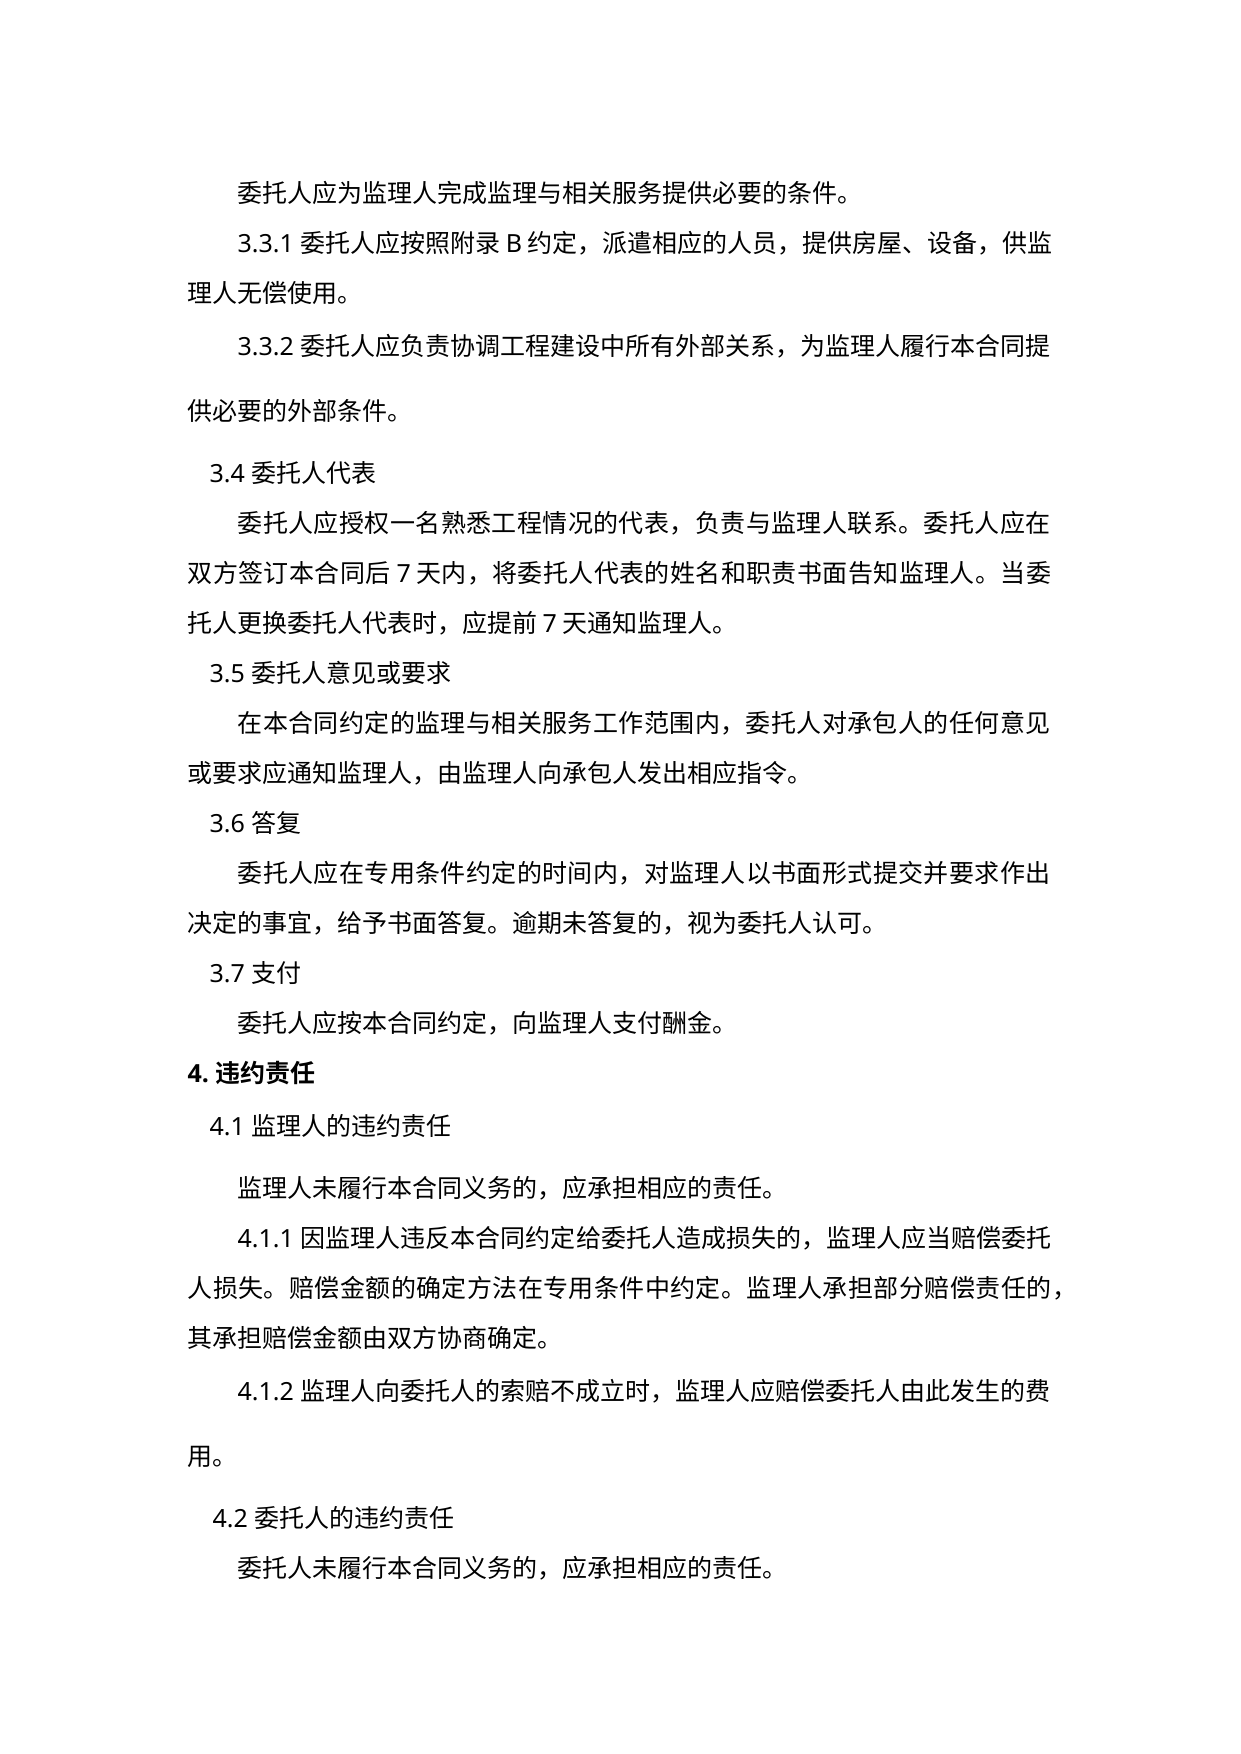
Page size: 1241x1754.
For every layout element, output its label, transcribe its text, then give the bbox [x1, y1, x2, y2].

text 委托人应按本合同约定，向监理人支付酬金。 [187, 992, 1053, 1042]
text 4.1 监理人的违约责任 [209, 1092, 1053, 1157]
text 3.7 支付 [209, 942, 1053, 992]
text 在本合同约定的监理与相关服务工作范围内，委托人对承包人的任何意见或要求应通知监理人，由监理人向承包人发出相应指令。 [187, 692, 1053, 792]
text 4.1.2 监理人向委托人的索赔不成立时，监理人应赔偿委托人由此发生的费用。 [187, 1357, 1053, 1487]
text 4.1.1 因监理人违反本合同约定给委托人造成损失的，监理人应当赔偿委托人损失。赔偿金额的确定方法在专用条件中约定。监理人承担部分赔偿责任的，其承担赔偿金额由双方协商确定。 [187, 1207, 1053, 1357]
text 3.3.1 委托人应按照附录B约定，派遣相应的人员，提供房屋、设备，供监理人无偿使用。 [187, 212, 1053, 312]
text 3.4 委托人代表 [209, 442, 1053, 492]
text 3.6 答复 [209, 792, 1053, 842]
text 4. 违约责任 [187, 1042, 1053, 1092]
text 委托人未履行本合同义务的，应承担相应的责任。 [187, 1537, 1053, 1587]
text 3.3.2 委托人应负责协调工程建设中所有外部关系，为监理人履行本合同提供必要的外部条件。 [187, 312, 1053, 442]
text 监理人未履行本合同义务的，应承担相应的责任。 [187, 1157, 1053, 1207]
text 4.2 委托人的违约责任 [187, 1487, 1053, 1537]
text 委托人应在专用条件约定的时间内，对监理人以书面形式提交并要求作出决定的事宜，给予书面答复。逾期未答复的，视为委托人认可。 [187, 842, 1053, 942]
text 委托人应授权一名熟悉工程情况的代表，负责与监理人联系。委托人应在双方签订本合同后7天内，将委托人代表的姓名和职责书面告知监理人。当委托人更换委托人代表时，应提前7天通知监理人。 [187, 492, 1053, 642]
text 委托人应为监理人完成监理与相关服务提供必要的条件。 [187, 162, 1053, 212]
text 3.5 委托人意见或要求 [209, 642, 1053, 692]
